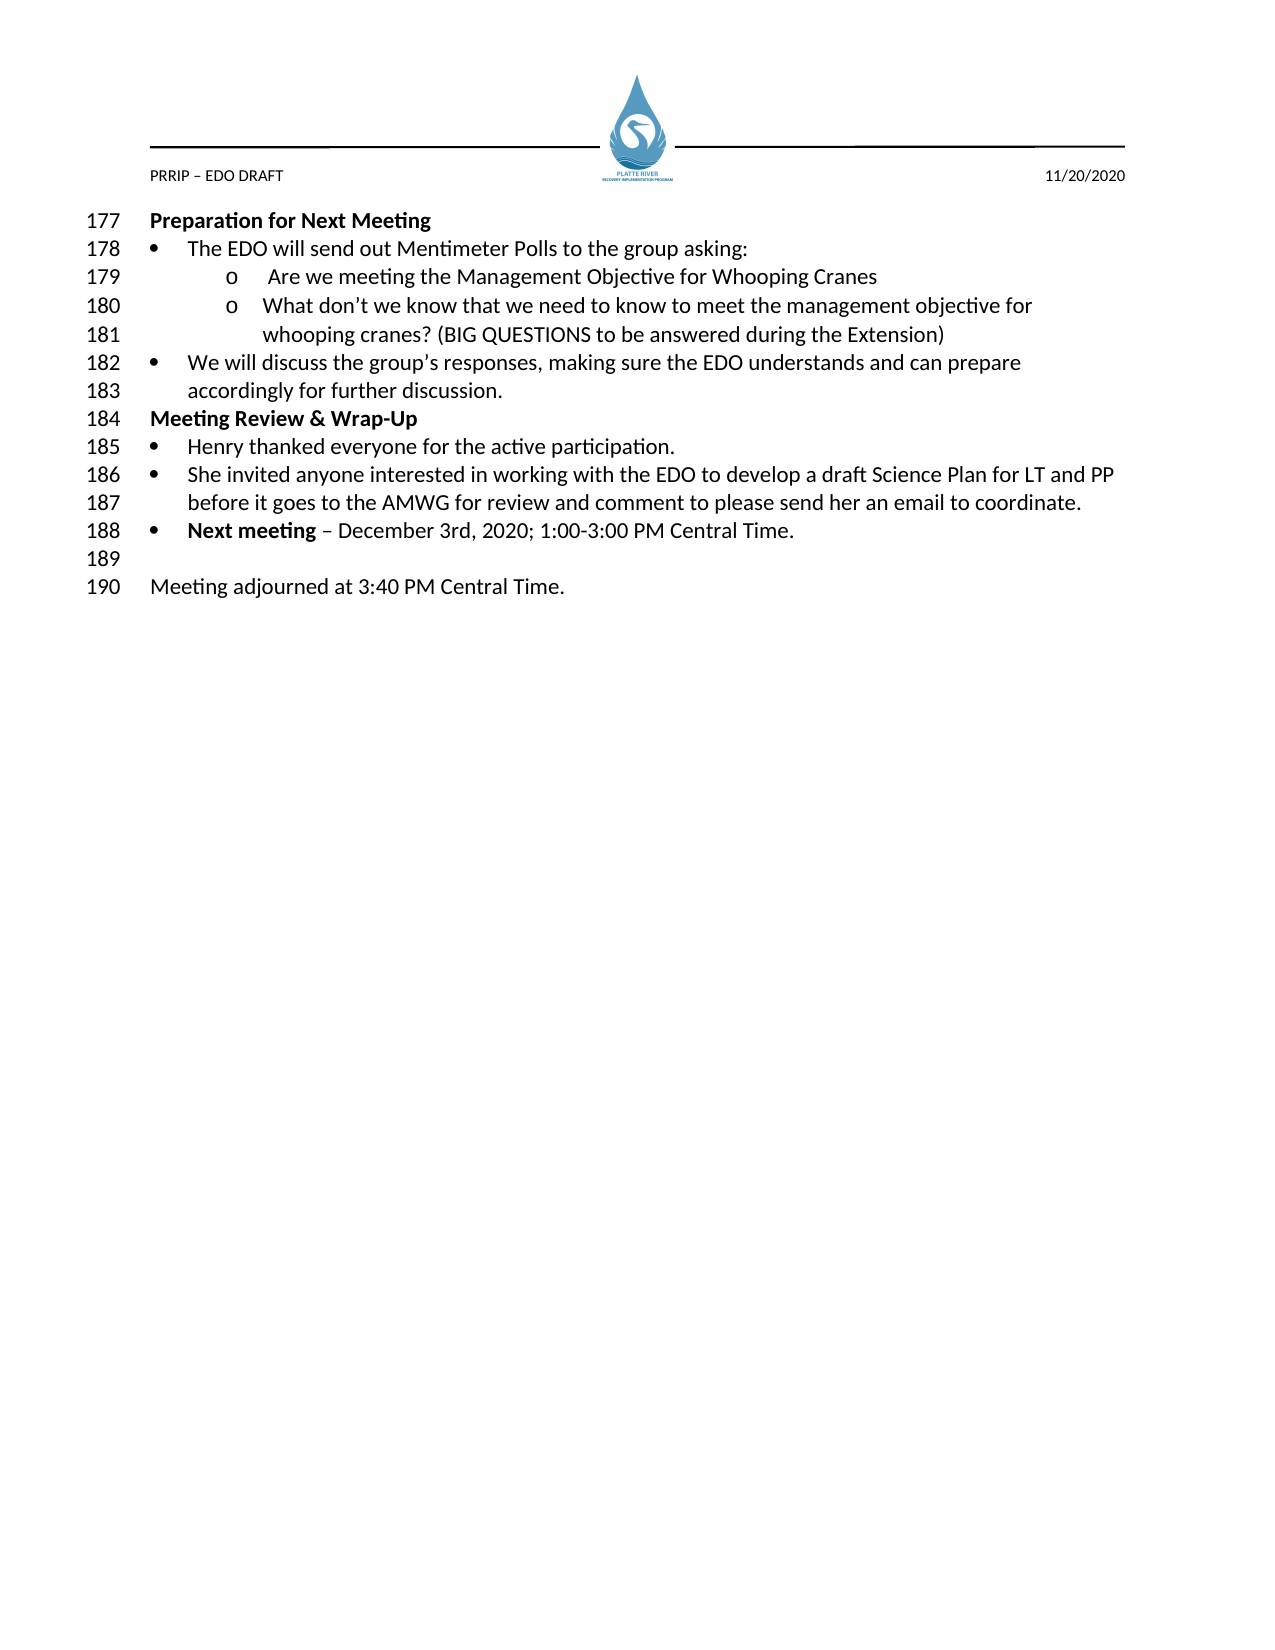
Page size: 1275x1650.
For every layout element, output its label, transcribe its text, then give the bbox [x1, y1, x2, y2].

text Meeting adjourned at 3:40 PM Central Time. [150, 572, 1125, 600]
list She invited anyone interested in working with the EDO to develop a draft Science Plan for LT and PP before it goes to the AMWG for review and comment to please send her an email to coordinate. [150, 460, 1125, 516]
list Next meeting – December 3rd, 2020; 1:00-3:00 PM Central Time. [150, 516, 1125, 544]
list The EDO will send out Mentimeter Polls to the group asking: [150, 234, 1125, 262]
picture [602, 75, 673, 182]
list Are we meeting the Management Objective for Whooping Cranes [225, 262, 1125, 291]
text Preparation for Next Meeting [150, 206, 1125, 234]
list What don’t we know that we need to know to meet the management objective for whooping cranes? (BIG QUESTIONS to be answered during the Extension) [225, 291, 1125, 348]
text Meeting Review & Wrap-Up [150, 404, 1125, 432]
list We will discuss the group’s responses, making sure the EDO understands and can prepare accordingly for further discussion. [150, 348, 1125, 404]
list Henry thanked everyone for the active participation. [150, 432, 1125, 460]
